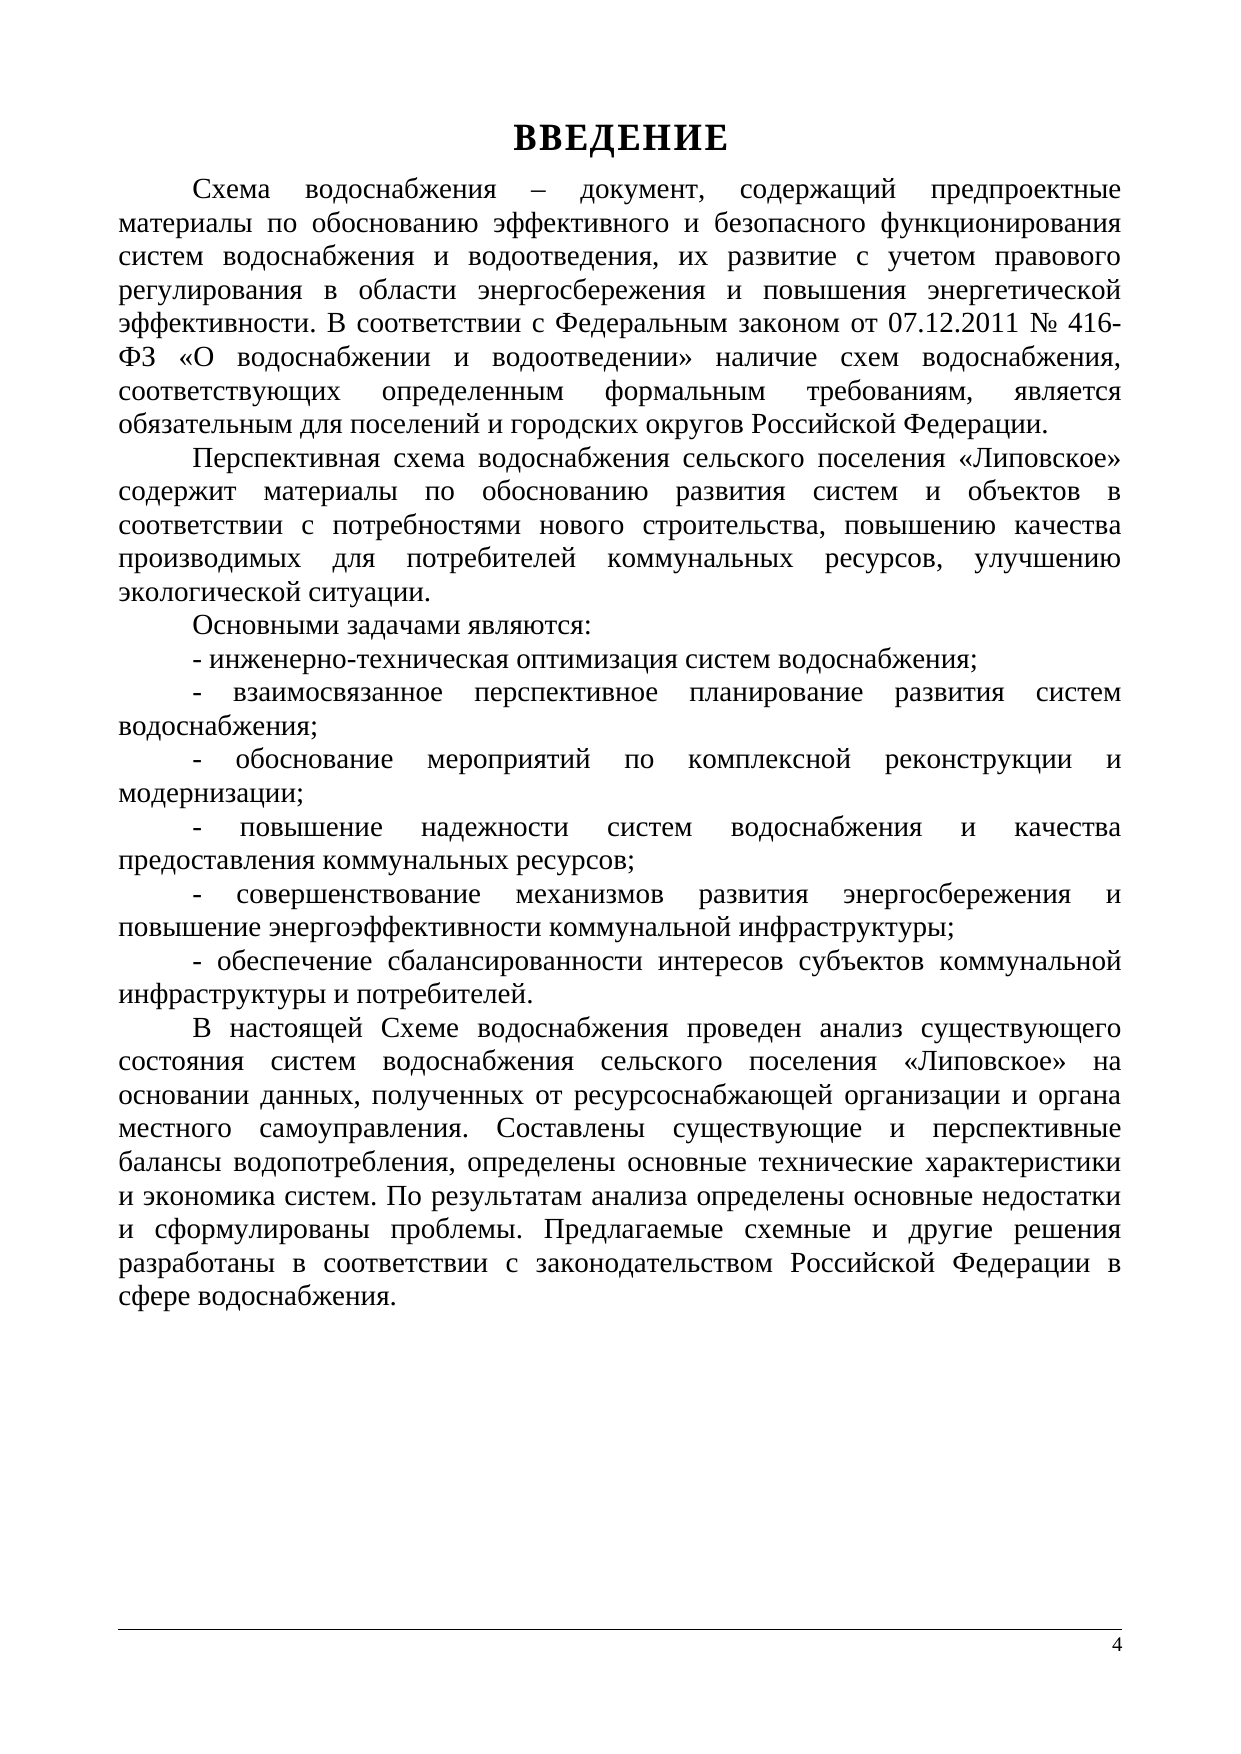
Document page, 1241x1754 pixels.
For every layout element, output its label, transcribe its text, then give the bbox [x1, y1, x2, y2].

text - взаимосвязанное перспективное планирование развития систем водоснабжения; [118, 674, 1122, 742]
text - обоснование мероприятий по комплексной реконструкции и модернизации; [118, 742, 1122, 809]
text В настоящей Схеме водоснабжения проведен анализ существующего состояния систем водоснабжения сельского поселения «Липовское» на основании данных, полученных от ресурсоснабжающей организации и органа местного самоуправления. Составлены существующие и перспективные балансы водопотребления, определены основные технические характеристики и экономика систем. По результатам анализа определены основные недостатки и сформулированы проблемы. Предлагаемые схемные и другие решения разработаны в соответствии с законодательством Российской Федерации в сфере водоснабжения. [118, 1010, 1122, 1312]
text - совершенствование механизмов развития энергосбережения и повышение энергоэффективности коммунальной инфраструктуры; [118, 876, 1122, 943]
text Основными задачами являются: [118, 607, 1122, 641]
text - повышение надежности систем водоснабжения и качества предоставления коммунальных ресурсов; [118, 809, 1122, 876]
subtitle Введение [118, 118, 1122, 159]
text Перспективная схема водоснабжения сельского поселения «Липовское» содержит материалы по обоснованию развития систем и объектов в соответствии с потребностями нового строительства, повышению качества производимых для потребителей коммунальных ресурсов, улучшению экологической ситуации. [118, 440, 1122, 607]
text - инженерно-техническая оптимизация систем водоснабжения; [118, 641, 1122, 674]
text - обеспечение сбалансированности интересов субъектов коммунальной инфраструктуры и потребителей. [118, 943, 1122, 1010]
text Схема водоснабжения – документ, содержащий предпроектные материалы по обоснованию эффективного и безопасного функционирования систем водоснабжения и водоотведения, их развитие с учетом правового регулирования в области энергосбережения и повышения энергетической эффективности. В соответствии с Федеральным законом от 07.12.2011 № 416-ФЗ «О водоснабжении и водоотведении» наличие схем водоснабжения, соответствующих определенным формальным требованиям, является обязательным для поселений и городских округов Российской Федерации. [118, 171, 1122, 440]
